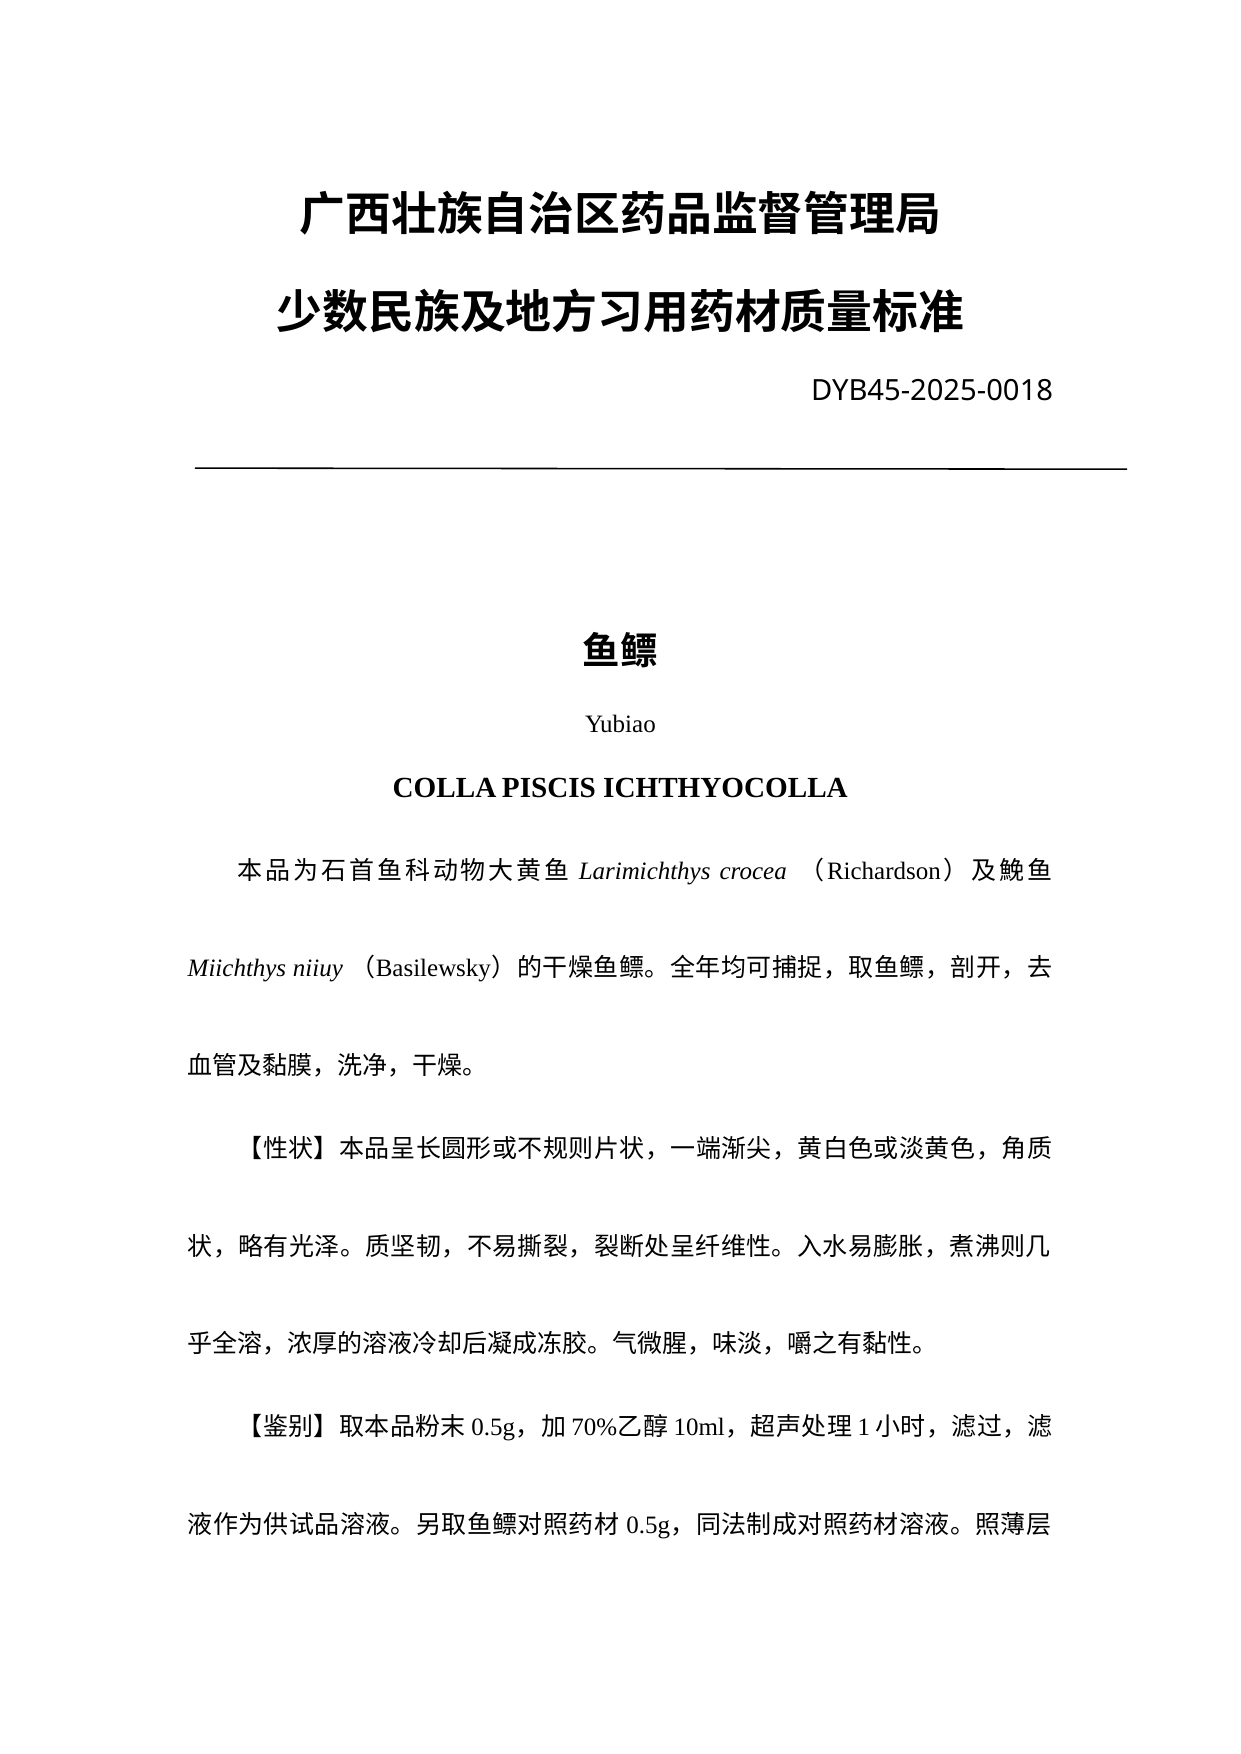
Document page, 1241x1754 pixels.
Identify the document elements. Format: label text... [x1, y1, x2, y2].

text 鱼鳔 [187, 615, 1053, 680]
text 少数民族及地方习用药材质量标准 [187, 259, 1053, 357]
text 广西壮族自治区药品监督管理局 [187, 162, 1053, 259]
text COLLA PISCIS ICHTHYOCOLLA [187, 754, 1053, 819]
text DYB45-2025-0018 [187, 357, 1053, 422]
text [187, 1392, 1053, 1555]
text 本品为石首鱼科动物大黄鱼Larimichthys crocea （Richardson）及鮸鱼 Miichthys niiuy （Basilewsky）的干燥鱼鳔。全年均可捕捉，取鱼鳔，剖开，去血管及黏膜，洗净，干燥。 [187, 836, 1053, 1096]
text 【性状】本品呈长圆形或不规则片状，一端渐尖，黄白色或淡黄色，角质状，略有光泽。质坚韧，不易撕裂，裂断处呈纤维性。入水易膨胀，煮沸则几乎全溶，浓厚的溶液冷却后凝成冻胶。气微腥，味淡，嚼之有黏性。 [187, 1114, 1053, 1374]
text Yubiao [187, 707, 1053, 740]
